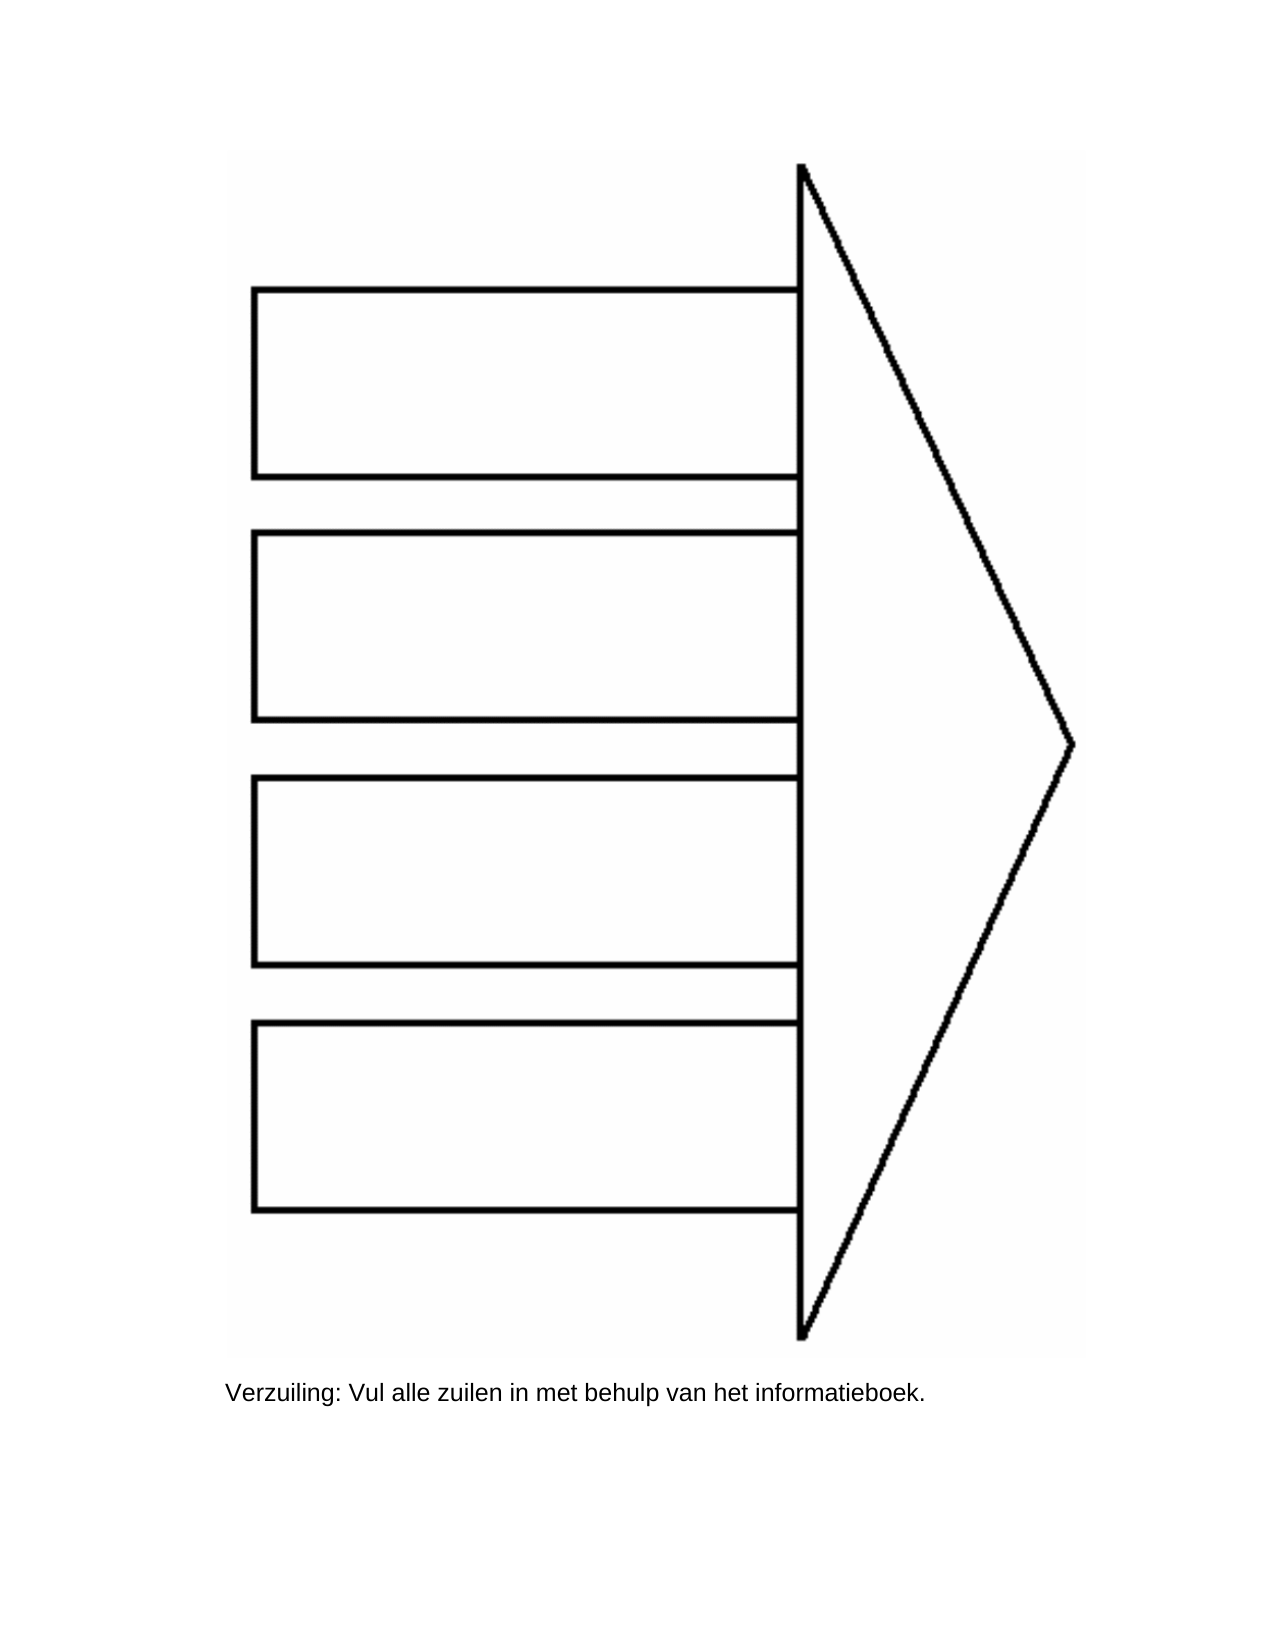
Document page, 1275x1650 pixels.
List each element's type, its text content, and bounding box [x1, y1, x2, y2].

picture [228, 152, 1085, 1357]
list Verzuiling: Vul alle zuilen in met behulp van het informatieboek. [225, 1378, 1125, 1407]
